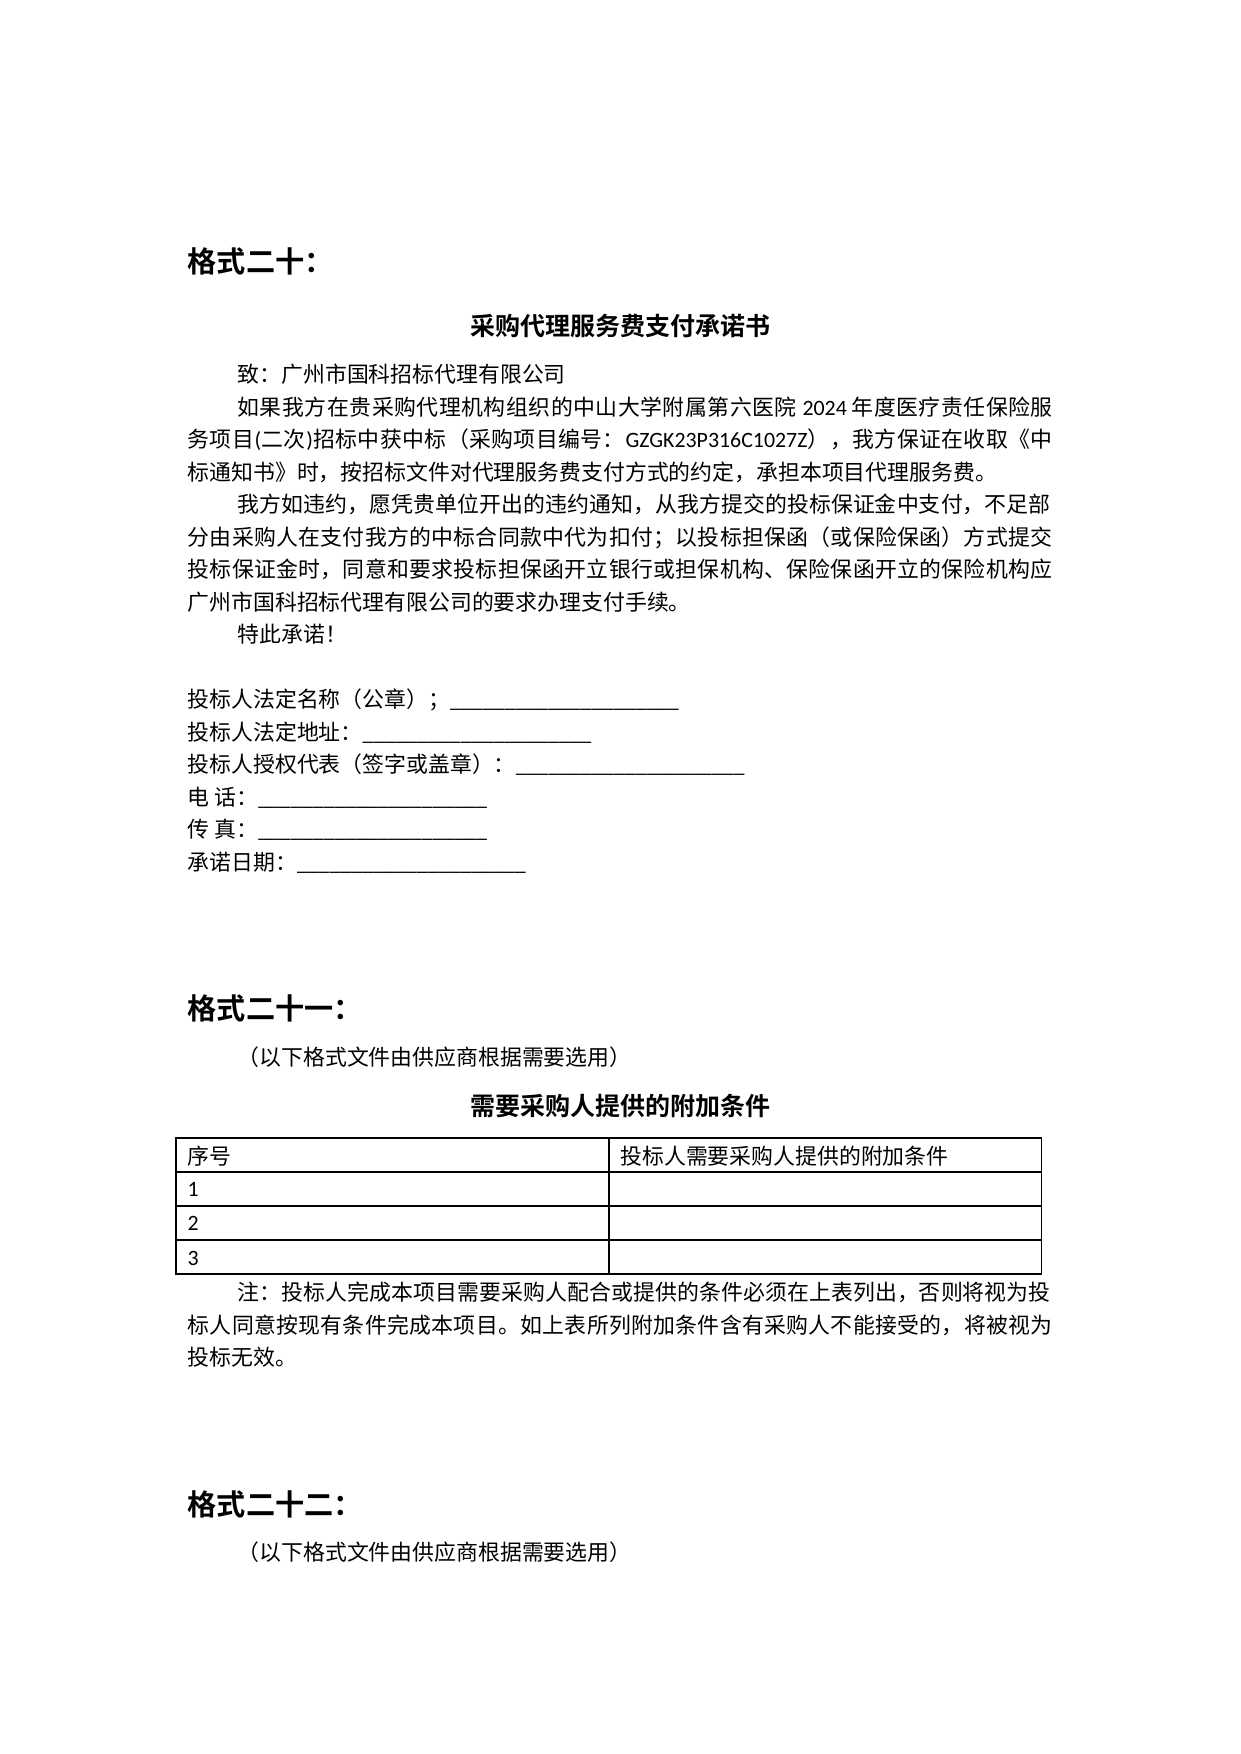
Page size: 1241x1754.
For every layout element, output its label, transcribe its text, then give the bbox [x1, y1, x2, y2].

text 投标人授权代表（签字或盖章）：_____________________ [187, 747, 1053, 779]
text 承诺日期：_____________________ [187, 844, 1053, 877]
text 特此承诺！ [187, 617, 1053, 649]
table_header 投标人需要采购人提供的附加条件 [610, 1139, 1041, 1171]
text 投标人法定名称（公章）；_____________________ [187, 682, 1053, 714]
text 投标人法定地址：_____________________ [187, 714, 1053, 747]
text 致：广州市国科招标代理有限公司 [187, 357, 1053, 389]
table_cell [610, 1173, 1041, 1205]
text 格式二十一： [187, 974, 1053, 1039]
text 格式二十二： [187, 1470, 1053, 1535]
text 如果我方在贵采购代理机构组织的中山大学附属第六医院2024年度医疗责任保险服务项目(二次)招标中获中标（采购项目编号：GZGK23P316C1027Z），我方保证在收取《中标通知书》时，按招标文件对代理服务费支付方式的约定，承担本项目代理服务费。 [187, 389, 1053, 487]
text 采购代理服务费支付承诺书 [187, 292, 1053, 357]
text （以下格式文件由供应商根据需要选用） [187, 1039, 1053, 1072]
table_cell 1 [177, 1173, 608, 1205]
text 电 话：_____________________ [187, 779, 1053, 812]
table_header 序号 [177, 1139, 608, 1171]
table_cell 3 [177, 1241, 608, 1273]
text （以下格式文件由供应商根据需要选用） [187, 1535, 1053, 1567]
table_cell [610, 1241, 1041, 1273]
text 注：投标人完成本项目需要采购人配合或提供的条件必须在上表列出，否则将视为投标人同意按现有条件完成本项目。如上表所列附加条件含有采购人不能接受的，将被视为投标无效。 [187, 1275, 1053, 1372]
text 需要采购人提供的附加条件 [187, 1072, 1053, 1137]
text 格式二十： [187, 227, 1053, 292]
table_cell 2 [177, 1207, 608, 1239]
table_cell [610, 1207, 1041, 1239]
text 传 真：_____________________ [187, 812, 1053, 844]
text 我方如违约，愿凭贵单位开出的违约通知，从我方提交的投标保证金中支付，不足部分由采购人在支付我方的中标合同款中代为扣付；以投标担保函（或保险保函）方式提交投标保证金时，同意和要求投标担保函开立银行或担保机构、保险保函开立的保险机构应广州市国科招标代理有限公司的要求办理支付手续。 [187, 487, 1053, 617]
